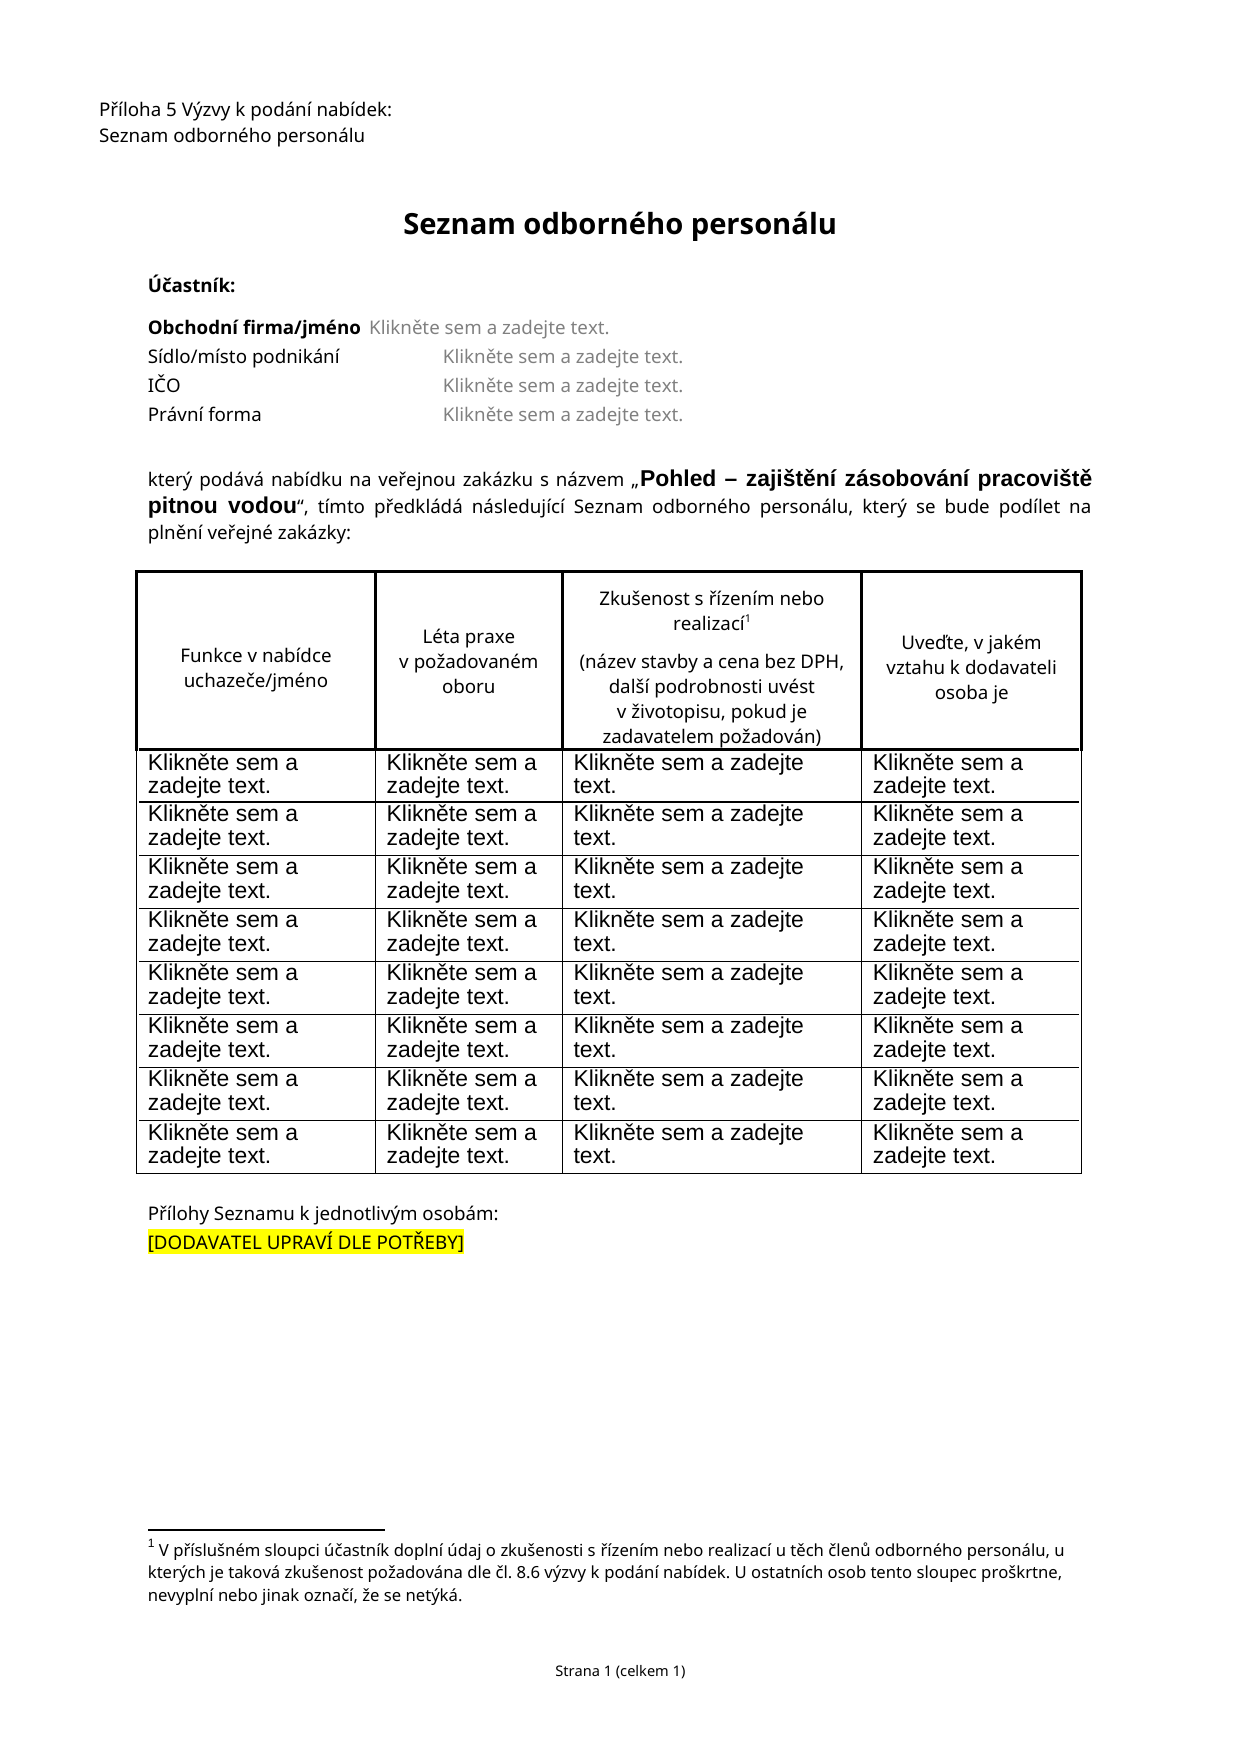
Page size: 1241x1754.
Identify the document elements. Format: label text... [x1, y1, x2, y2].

table_header Léta praxe v požadovaném oboru [377, 573, 561, 748]
text Právní forma [148, 398, 1093, 427]
text který podává nabídku na veřejnou zakázku s názvem „Pohled – zajištění zásobování pracoviště pitnou vodou“, tímto předkládá následující Seznam odborného personálu, který se bude podílet na plnění veřejné zakázky: [148, 465, 1093, 544]
text Přílohy Seznamu k jednotlivým osobám: [148, 1200, 1093, 1225]
text IČO [148, 369, 1093, 398]
text Účastník: [148, 268, 1093, 299]
table_header Uveďte, v jakém vztahu k dodavateli osoba je [863, 573, 1080, 748]
text Sídlo/místo podnikání [148, 340, 1093, 369]
text [DODAVATEL UPRAVÍ DLE POTŘEBY] [148, 1225, 1092, 1254]
title Seznam odborného personálu [148, 203, 1093, 243]
text Obchodní firma/jméno [148, 311, 1093, 340]
table_header Zkušenost s řízením nebo realizací (název stavby a cena bez DPH, další podrobnosti uvést v životopisu, pokud je zadavatelem požadován) [564, 573, 860, 748]
table_header Funkce v nabídce uchazeče/jméno [138, 573, 374, 748]
